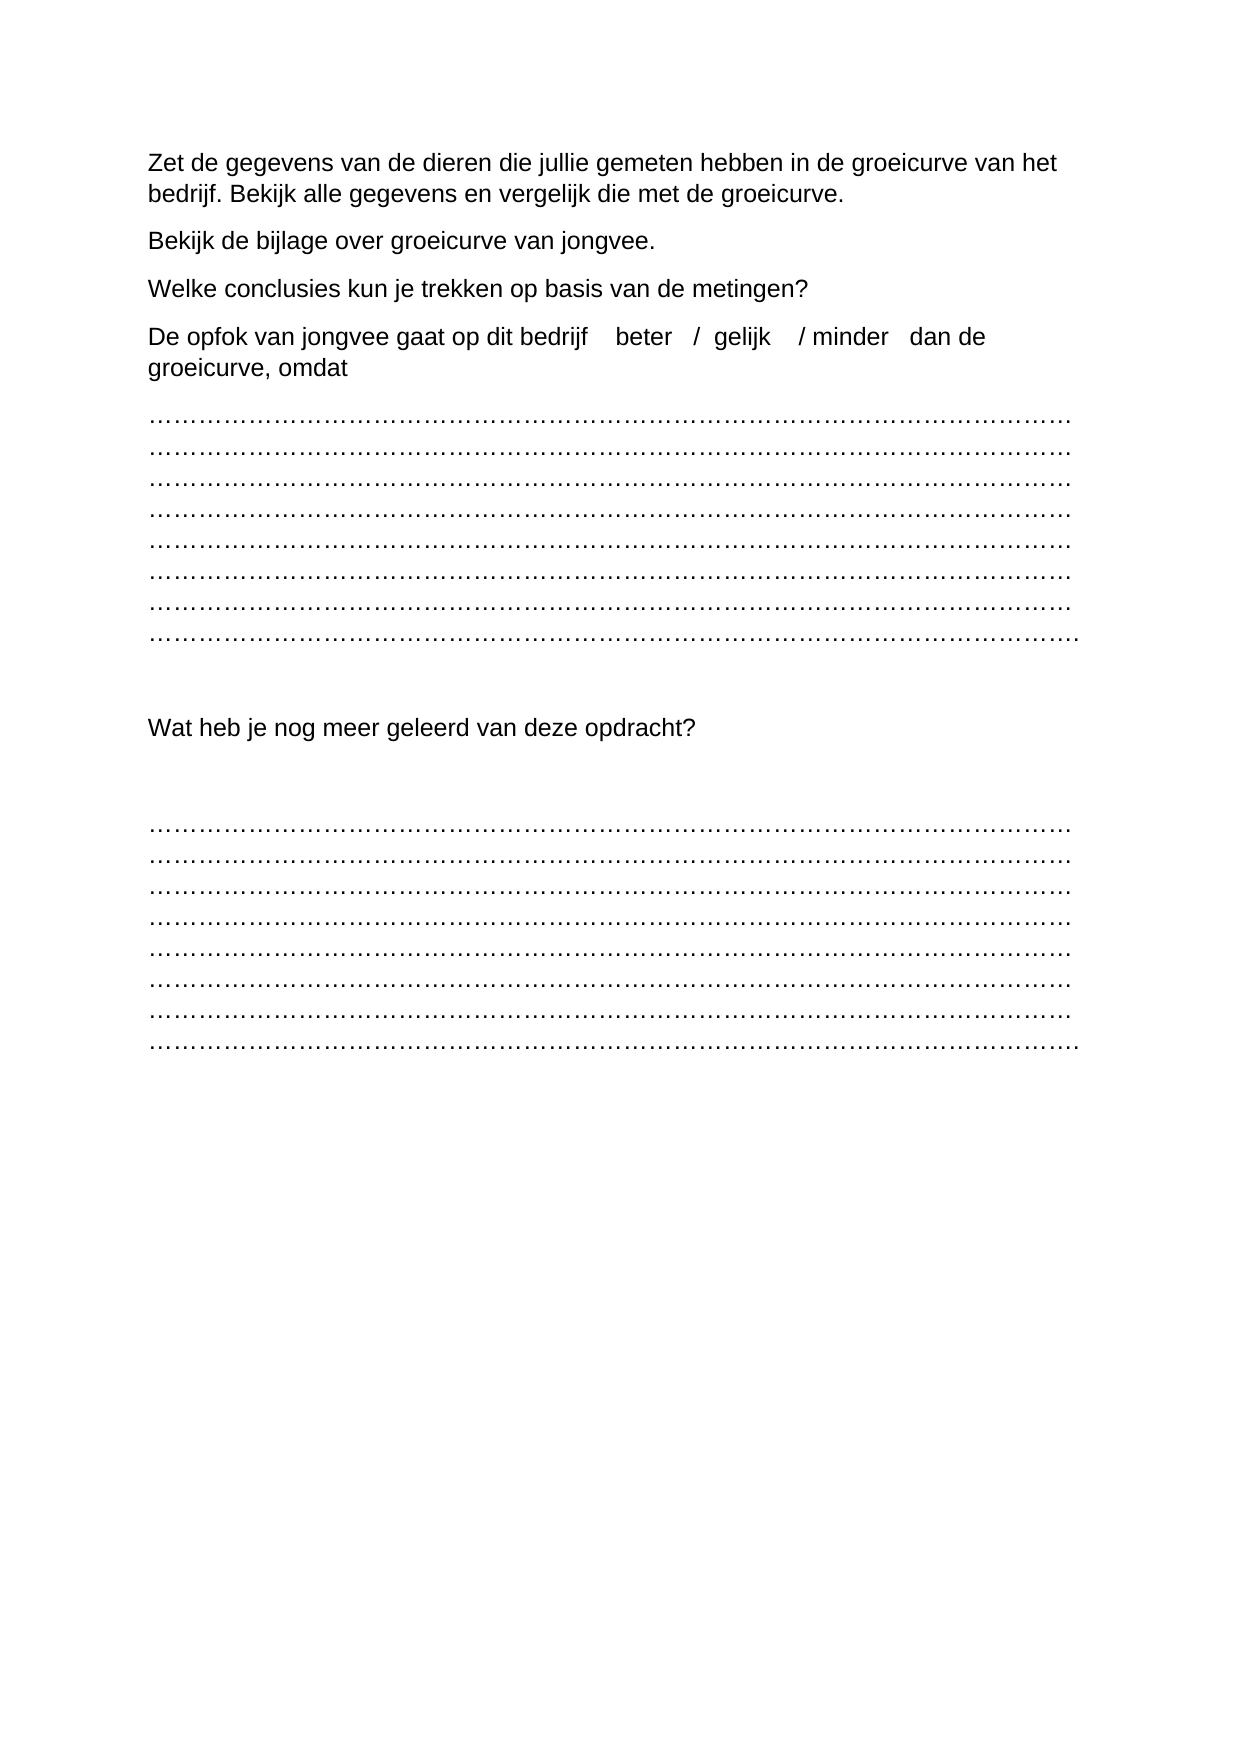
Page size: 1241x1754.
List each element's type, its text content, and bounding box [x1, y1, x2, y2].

text Zet de gegevens van de dieren die jullie gemeten hebben in de groeicurve van het bedrijf. Bekijk alle gegevens en vergelijk die met de groeicurve. [148, 148, 1093, 207]
text Bekijk de bijlage over groeicurve van jongvee. [148, 226, 1093, 255]
text Welke conclusies kun je trekken op basis van de metingen? [148, 274, 1093, 303]
text ……………………………………………………………………………………………………………………………………………………………………………………………………………………………………………………………………………………………………………………………………………………………………………………………………………………………………………………………………………………………………………………………………………………………………………………………………………………………………………………………………………………………………………………………………………………………………………………………………………………. [148, 809, 1093, 1055]
text Wat heb je nog meer geleerd van deze opdracht? [148, 713, 1093, 742]
text De opfok van jongvee gaat op dit bedrijf beter / gelijk / minder dan de groeicurve, omdat [148, 322, 1093, 382]
text ……………………………………………………………………………………………………………………………………………………………………………………………………………………………………………………………………………………………………………………………………………………………………………………………………………………………………………………………………………………………………………………………………………………………………………………………………………………………………………………………………………………………………………………………………………………………………………………………………………………. [148, 401, 1093, 647]
